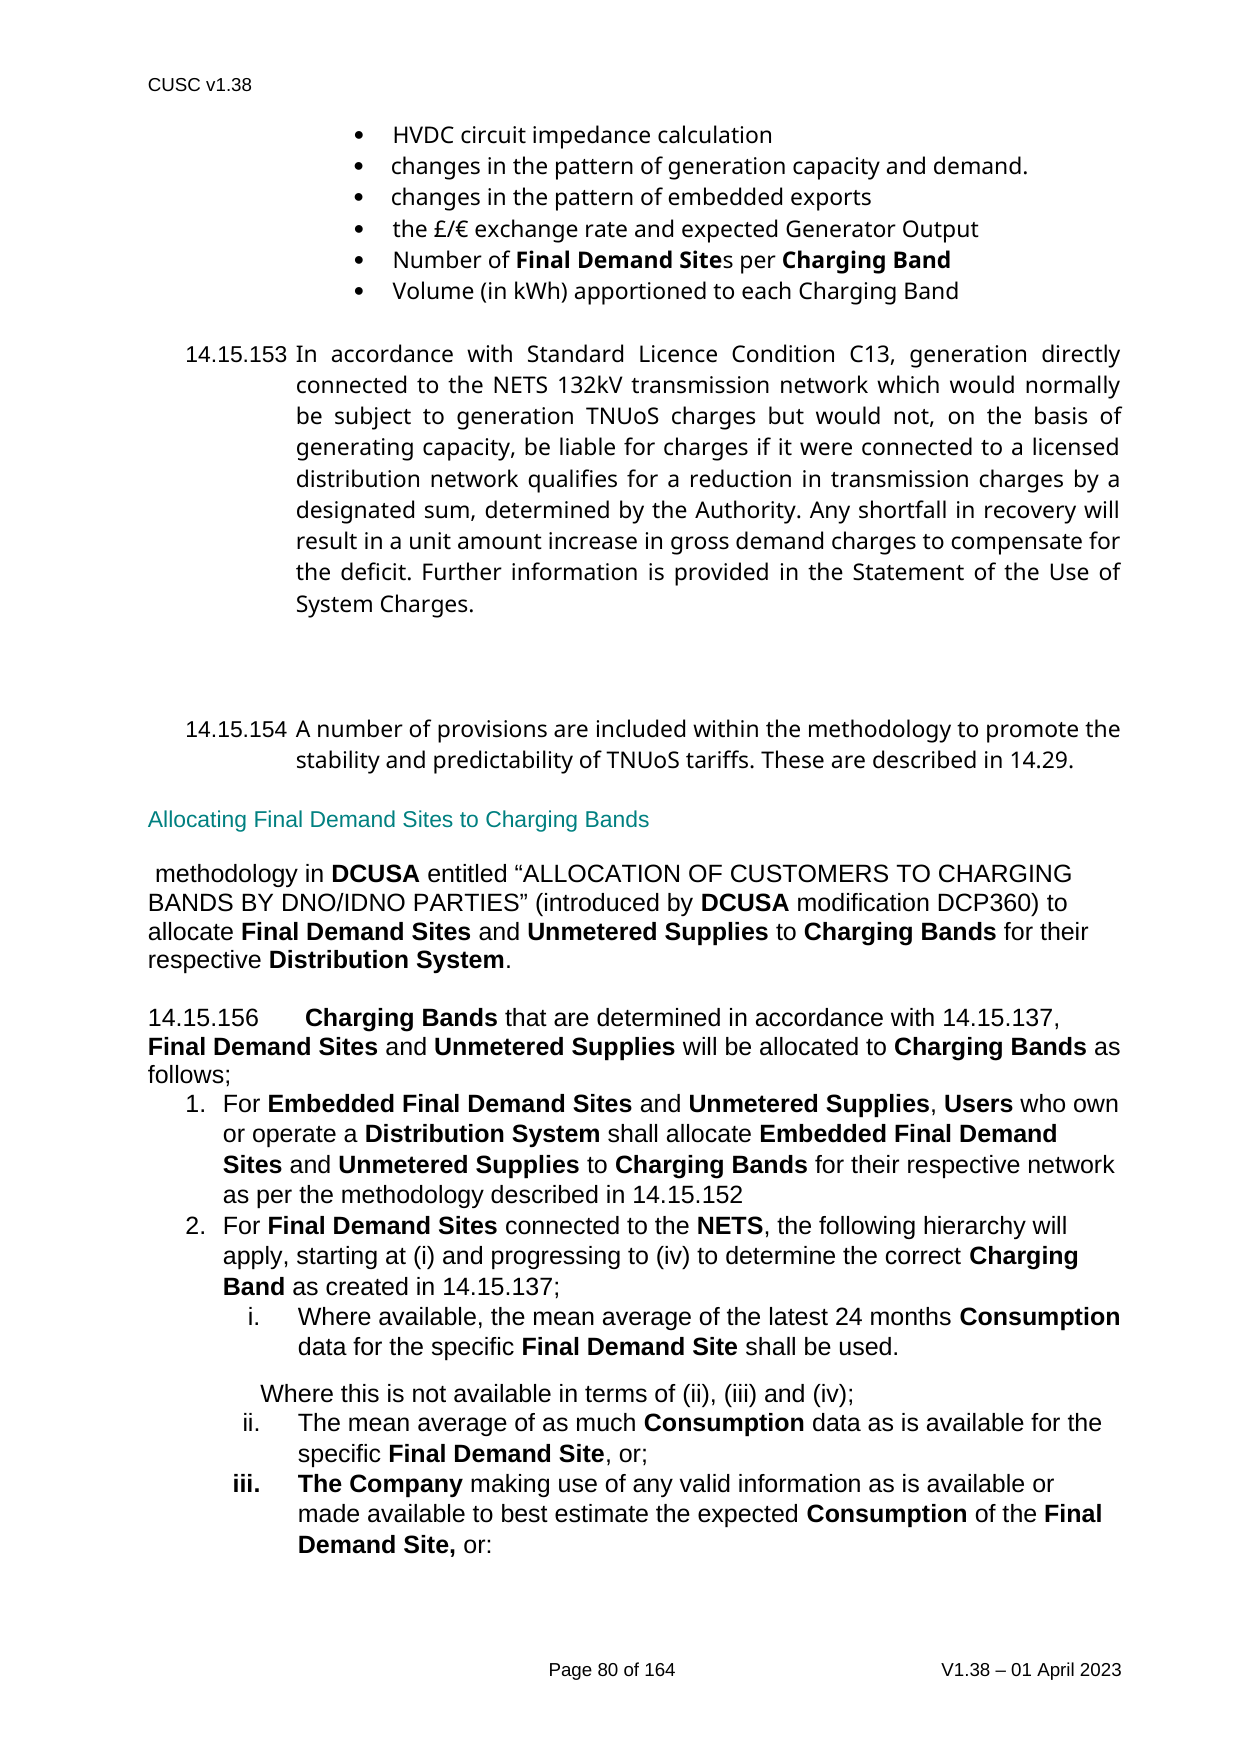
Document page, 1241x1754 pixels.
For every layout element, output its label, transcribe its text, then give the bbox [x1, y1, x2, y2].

subtitle Allocating Final Demand Sites to Charging Bands [148, 806, 1121, 833]
list HVDC circuit impedance calculation [355, 119, 1121, 150]
list For Final Demand Sites connected to the NETS, the following hierarchy will apply, starting at (i) and progressing to (iv) to determine the correct Charging Band as created in 14.15.137; [185, 1211, 1121, 1300]
text 14.15.156 Charging Bands that are determined in accordance with 14.15.137, Final Demand Sites and Unmetered Supplies will be allocated to Charging Bands as follows; [148, 1003, 1121, 1089]
list For Embedded Final Demand Sites and Unmetered Supplies, Users who own or operate a Distribution System shall allocate Embedded Final Demand Sites and Unmetered Supplies to Charging Bands for their respective network as per the methodology described in 14.15.152 [185, 1089, 1121, 1209]
text Where this is not available in terms of (ii), (iii) and (iv); [260, 1379, 1121, 1408]
list the £/€ exchange rate and expected Generator Output [355, 212, 1121, 244]
list The Company making use of any valid information as is available or made available to best estimate the expected Consumption of the Final Demand Site, or: [260, 1469, 1121, 1558]
list Volume (in kWh) apportioned to each Charging Band [355, 275, 1121, 306]
list The mean average of as much Consumption data as is available for the specific Final Demand Site, or; [260, 1408, 1121, 1467]
list changes in the pattern of generation capacity and demand. [298, 150, 1121, 181]
list Number of Final Demand Sites per Charging Band [355, 244, 1121, 275]
list A number of provisions are included within the methodology to promote the stability and predictability of TNUoS tariffs. These are described in 14.29. [185, 712, 1121, 775]
text methodology in DCUSA entitled “ALLOCATION OF CUSTOMERS TO CHARGING BANDS BY DNO/IDNO PARTIES” (introduced by DCUSA modification DCP360) to allocate Final Demand Sites and Unmetered Supplies to Charging Bands for their respective Distribution System. [148, 859, 1121, 974]
list changes in the pattern of embedded exports [298, 181, 1121, 212]
list In accordance with Standard Licence Condition C13, generation directly connected to the NETS 132kV transmission network which would normally be subject to generation TNUoS charges but would not, on the basis of generating capacity, be liable for charges if it were connected to a licensed distribution network qualifies for a reduction in transmission charges by a designated sum, determined by the Authority. Any shortfall in recovery will result in a unit amount increase in gross demand charges to compensate for the deficit. Further information is provided in the Statement of the Use of System Charges. [185, 337, 1121, 619]
list Where available, the mean average of the latest 24 months Consumption data for the specific Final Demand Site shall be used. [260, 1302, 1121, 1361]
